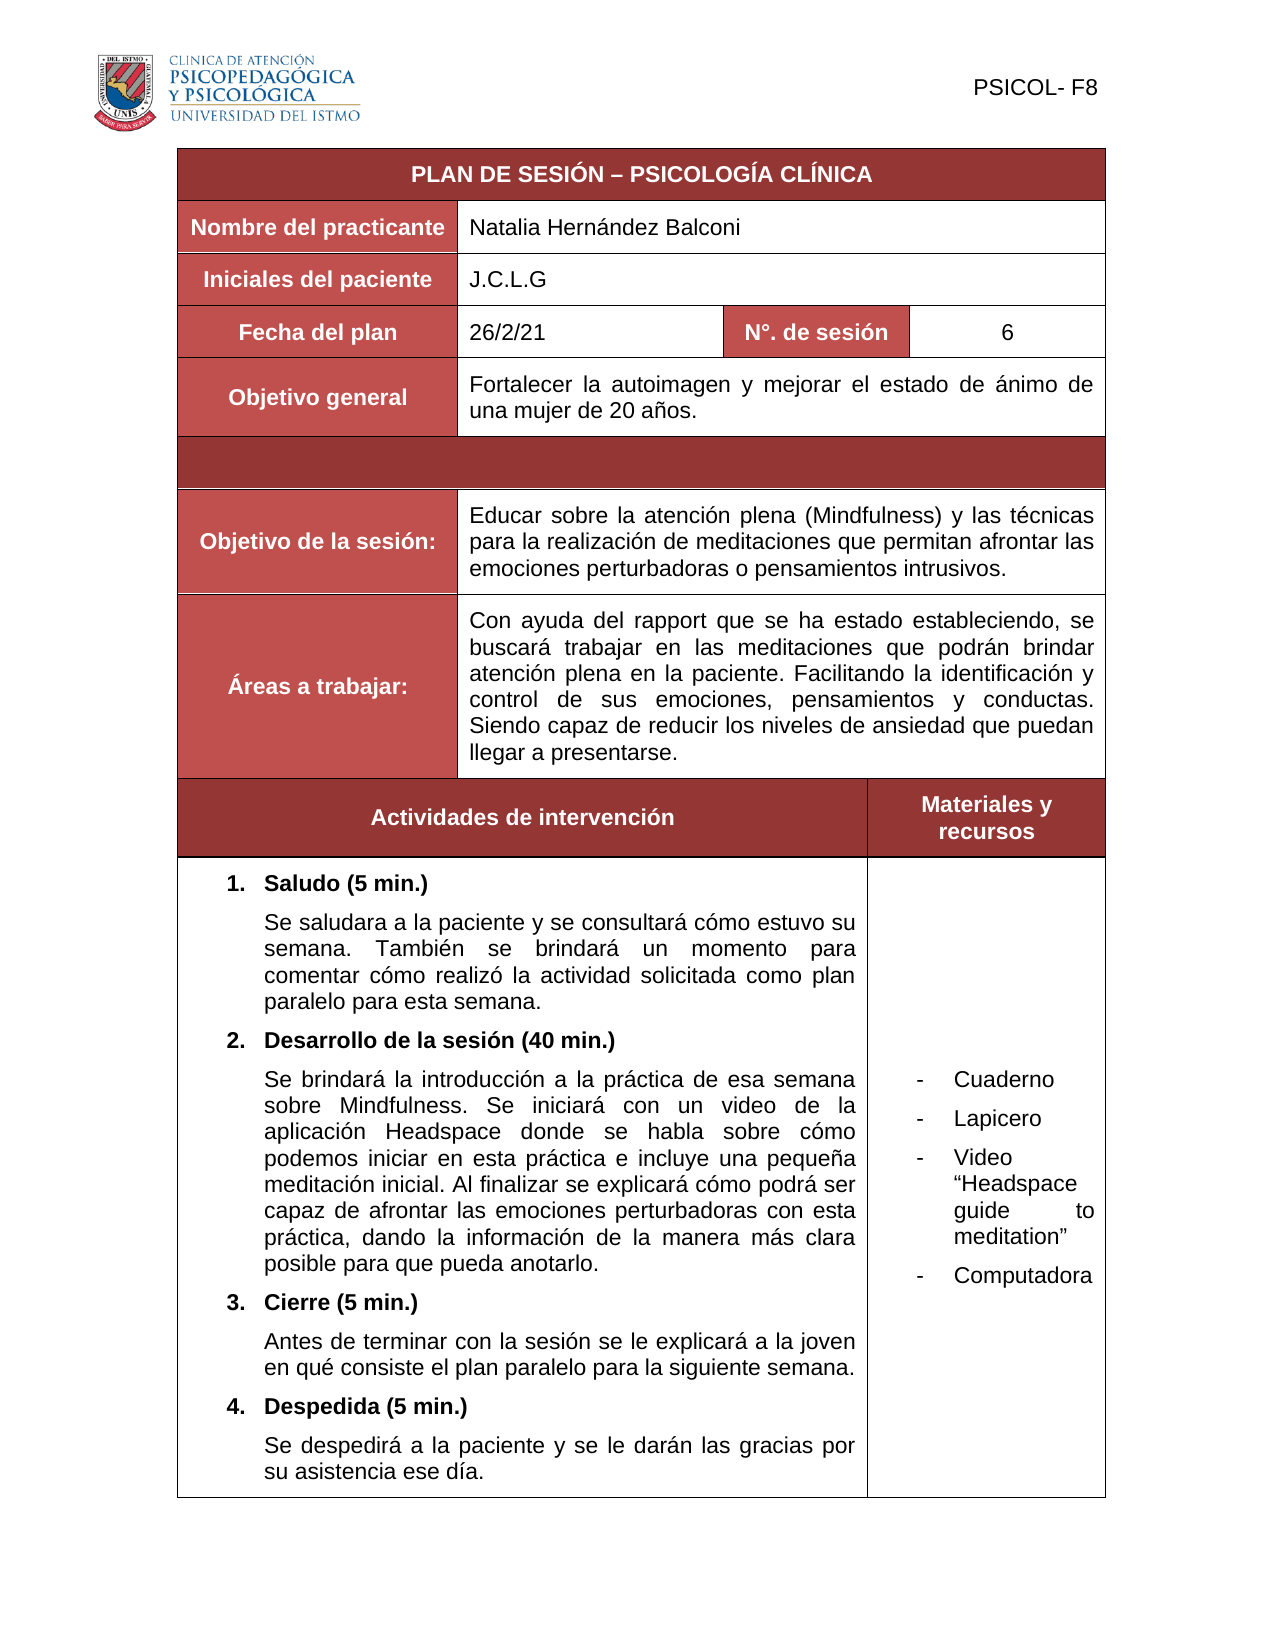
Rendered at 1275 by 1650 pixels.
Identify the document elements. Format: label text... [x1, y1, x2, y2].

table_cell [178, 437, 1105, 488]
table_cell J.C.L.G [458, 254, 1105, 305]
table_cell Con ayuda del rapport que se ha estado estableciendo, se buscará trabajar en las meditaciones que podrán brindar atención plena en la paciente. Facilitando la identificación y control de sus emociones, pensamientos y conductas. Siendo capaz de reducir los niveles de ansiedad que puedan llegar a presentarse. [458, 595, 1105, 778]
table_header PLAN DE SESIÓN – PSICOLOGÍA CLÍNICA [178, 149, 1105, 200]
table_cell Cuaderno Lapicero Video “Headspace guide to meditation” Computadora [868, 858, 1105, 1497]
table_cell Natalia Hernández Balconi [458, 201, 1105, 252]
table_cell Objetivo general [178, 358, 457, 436]
table_cell Fortalecer la autoimagen y mejorar el estado de ánimo de una mujer de 20 años. [458, 358, 1105, 436]
table_cell 6 [910, 306, 1105, 357]
table_cell Educar sobre la atención plena (Mindfulness) y las técnicas para la realización de meditaciones que permitan afrontar las emociones perturbadoras o pensamientos intrusivos. [458, 490, 1105, 593]
table_cell 26/2/21 [458, 306, 723, 357]
table_cell Objetivo de la sesión: [178, 490, 457, 593]
table_cell Iniciales del paciente [178, 254, 457, 305]
picture [42, 25, 422, 166]
table_cell N°. de sesión [724, 306, 909, 357]
table_cell Fecha del plan [178, 306, 457, 357]
table_cell Materiales y recursos [868, 779, 1105, 856]
table_cell Nombre del practicante [178, 201, 457, 252]
table_cell Actividades de intervención [178, 779, 867, 856]
table_cell Áreas a trabajar: [178, 595, 457, 778]
table_cell Saludo (5 min.) Se saludara a la paciente y se consultará cómo estuvo su semana. También se brindará un momento para comentar cómo realizó la actividad solicitada como plan paralelo para esta semana. Desarrollo de la sesión (40 min.) Se brindará la introducción a la práctica de esa semana sobre Mindfulness. Se iniciará con un video de la aplicación Headspace donde se habla sobre cómo podemos iniciar en esta práctica e incluye una pequeña meditación inicial. Al finalizar se explicará cómo podrá ser capaz de afrontar las emociones perturbadoras con esta práctica, dando la información de la manera más clara posible para que pueda anotarlo. Cierre (5 min.) Antes de terminar con la sesión se le explicará a la joven en qué consiste el plan paralelo para la siguiente semana. Despedida (5 min.) Se despedirá a la paciente y se le darán las gracias por su asistencia ese día. [178, 858, 867, 1497]
